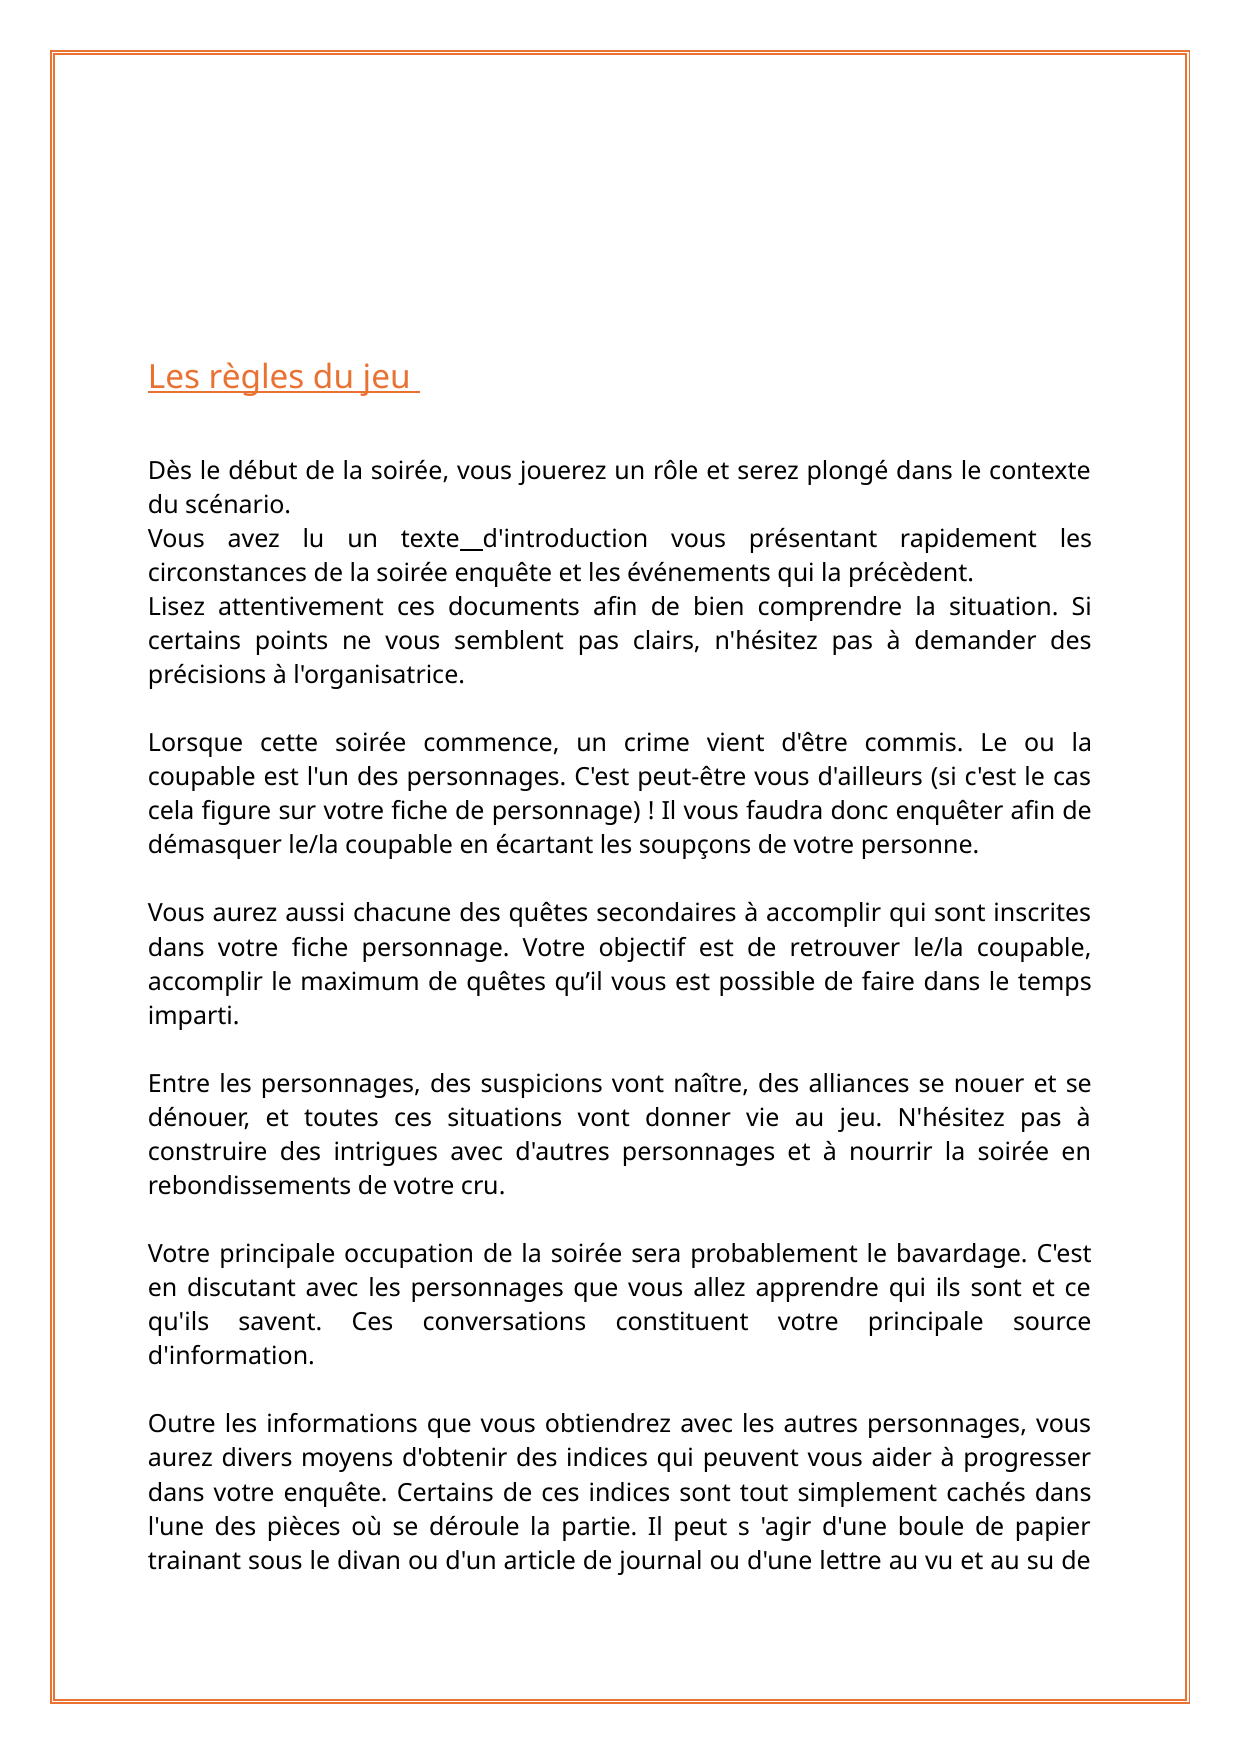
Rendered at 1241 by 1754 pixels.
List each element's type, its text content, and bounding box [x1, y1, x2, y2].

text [148, 1406, 1093, 1576]
text Lorsque cette soirée commence, un crime vient d'être commis. Le ou la coupable est l'un des personnages. C'est peut-être vous d'ailleurs (si c'est le cas cela figure sur votre fiche de personnage) ! Il vous faudra donc enquêter afin de démasquer le/la coupable en écartant les soupçons de votre personne. [148, 725, 1093, 861]
text Vous aurez aussi chacune des quêtes secondaires à accomplir qui sont inscrites dans votre fiche personnage. Votre objectif est de retrouver le/la coupable, accomplir le maximum de quêtes qu’il vous est possible de faire dans le temps imparti. [148, 895, 1093, 1031]
text Entre les personnages, des suspicions vont naître, des alliances se nouer et se dénouer, et toutes ces situations vont donner vie au jeu. N'hésitez pas à construire des intrigues avec d'autres personnages et à nourrir la soirée en rebondissements de votre cru. [148, 1065, 1093, 1202]
text Lisez attentivement ces documents afin de bien comprendre la situation. Si certains points ne vous semblent pas clairs, n'hésitez pas à demander des précisions à l'organisatrice. [148, 588, 1093, 691]
text Vous avez lu un texte d'introduction vous présentant rapidement les circonstances de la soirée enquête et les événements qui la précèdent. [148, 520, 1093, 588]
text Votre principale occupation de la soirée sera probablement le bavardage. C'est en discutant avec les personnages que vous allez apprendre qui ils sont et ce qu'ils savent. Ces conversations constituent votre principale source d'information. [148, 1236, 1093, 1372]
text Les règles du jeu [148, 353, 1093, 398]
text Dès le début de la soirée, vous jouerez un rôle et serez plongé dans le contexte du scénario. [148, 452, 1093, 520]
